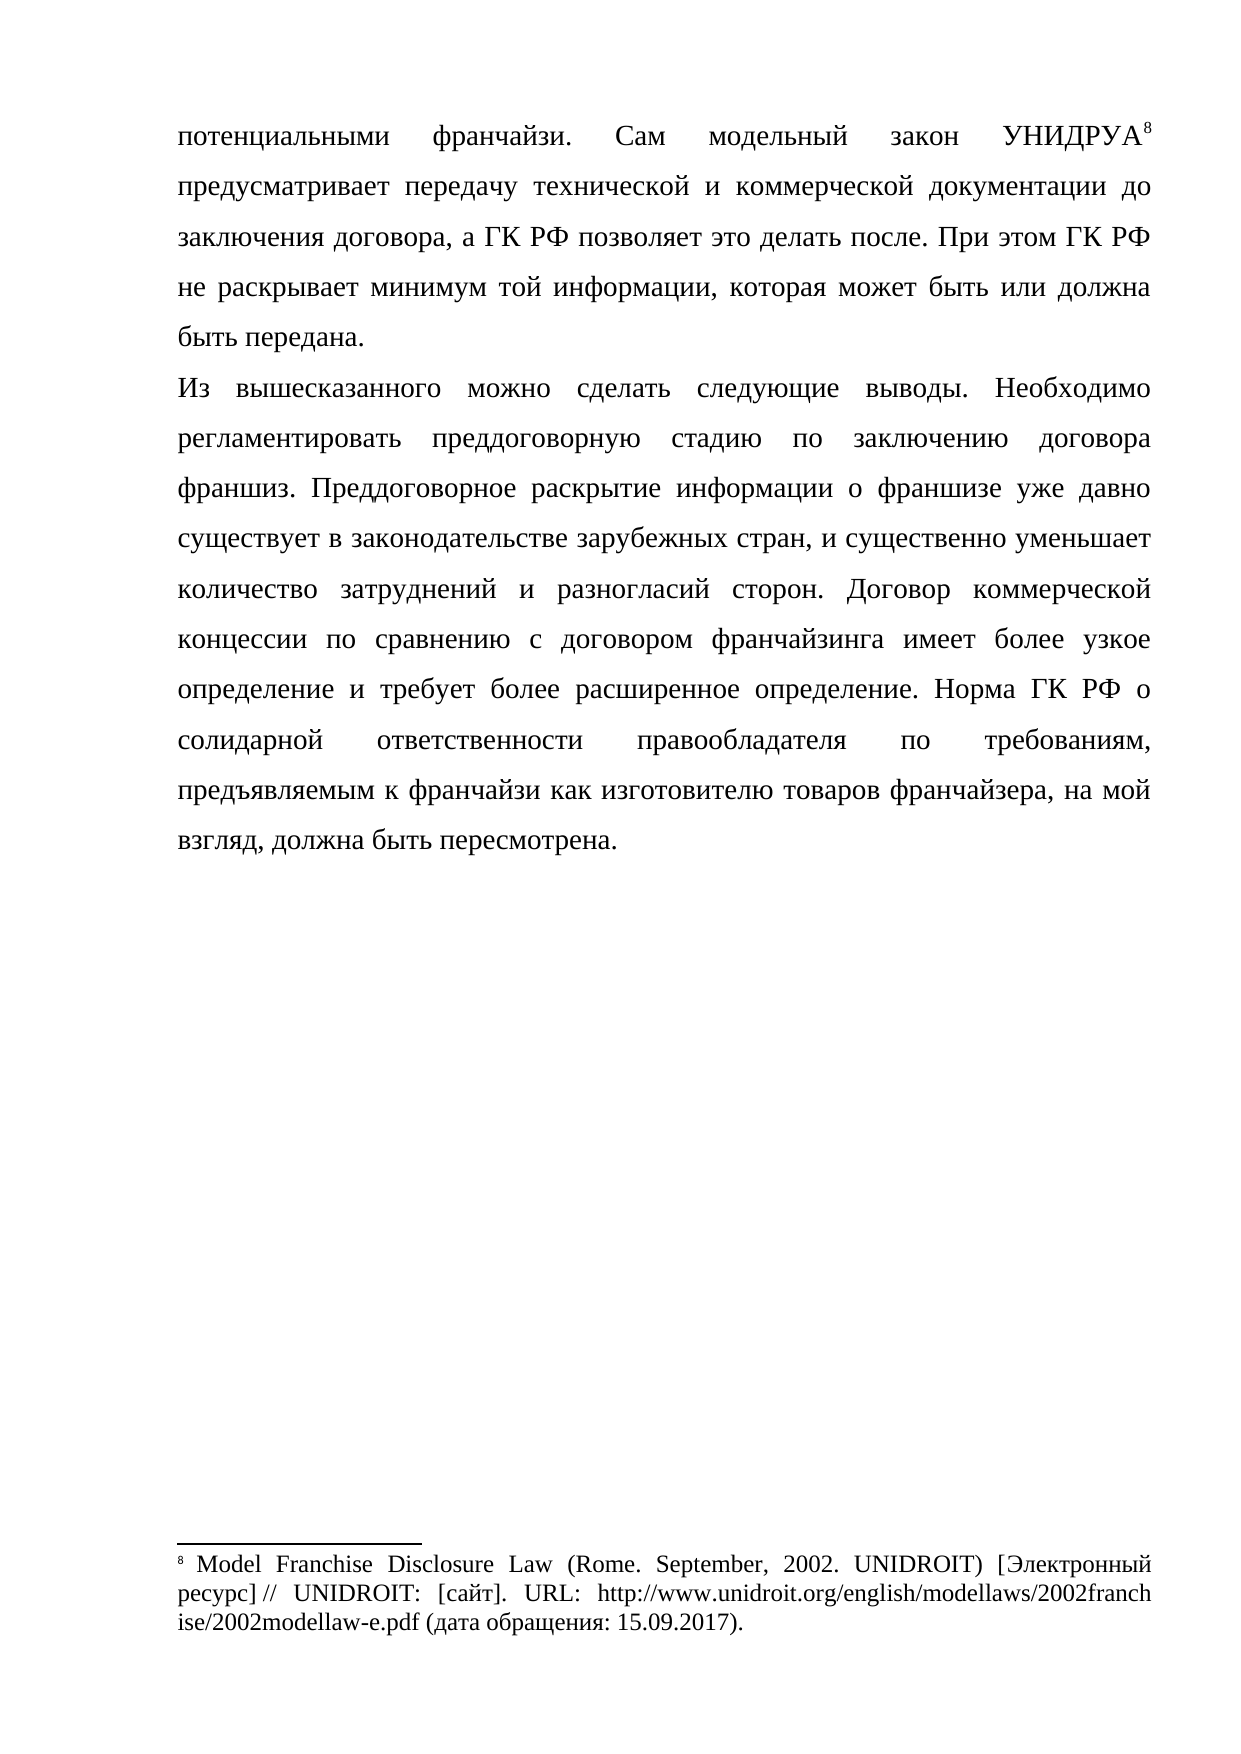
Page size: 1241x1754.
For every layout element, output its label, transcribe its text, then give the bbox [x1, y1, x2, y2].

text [177, 118, 1152, 353]
text Из вышесказанного можно сделать следующие выводы. Необходимо регламентировать преддоговорную стадию по заключению договора франшиз. Преддоговорное раскрытие информации о франшизе уже давно существует в законодательстве зарубежных стран, и существенно уменьшает количество затруднений и разногласий сторон. Договор коммерческой концессии по сравнению с договором франчайзинга имеет более узкое определение и требует более расширенное определение. Норма ГК РФ о солидарной ответственности правообладателя по требованиям, предъявляемым к франчайзи как изготовителю товаров франчайзера, на мой взгляд, должна быть пересмотрена. [177, 370, 1152, 856]
